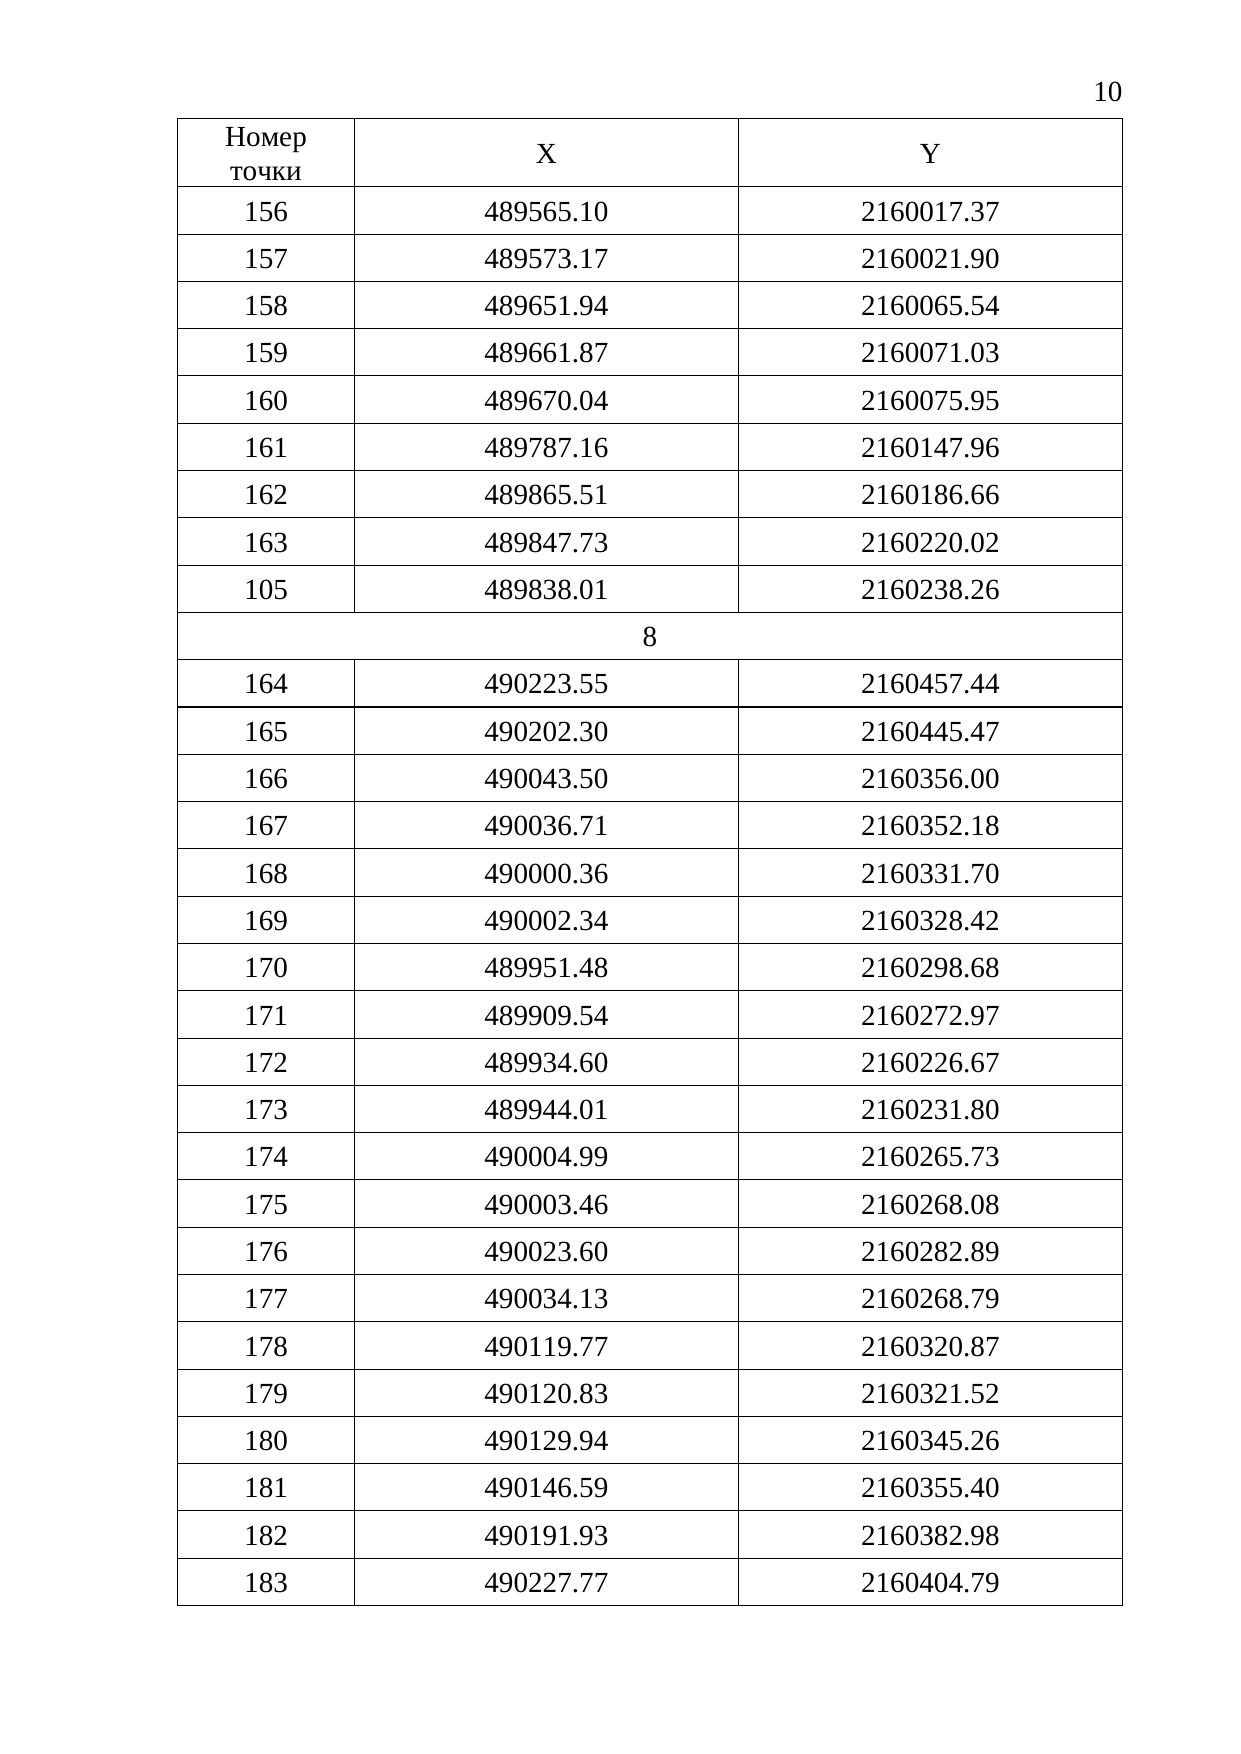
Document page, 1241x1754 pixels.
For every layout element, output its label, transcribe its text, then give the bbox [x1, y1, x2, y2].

table_cell 2160075.95 [739, 376, 1122, 423]
table_cell 180 [178, 1417, 354, 1463]
table_cell 161 [178, 424, 354, 470]
table_cell 175 [178, 1180, 354, 1227]
table_cell 158 [178, 282, 354, 328]
table_cell 490223.55 [355, 660, 738, 706]
table_cell 489909.54 [355, 991, 738, 1037]
table_cell 174 [178, 1133, 354, 1179]
table_cell 489573.17 [355, 235, 738, 281]
table_cell 489651.94 [355, 282, 738, 328]
table_cell 2160328.42 [739, 897, 1122, 943]
table_cell 165 [178, 708, 354, 754]
table_cell 490003.46 [355, 1180, 738, 1227]
table_cell 167 [178, 802, 354, 848]
table_cell 2160065.54 [739, 282, 1122, 328]
table_cell 2160272.97 [739, 991, 1122, 1037]
table_cell 490227.77 [355, 1559, 738, 1605]
table_cell 2160268.79 [739, 1275, 1122, 1321]
table_cell 2160231.80 [739, 1086, 1122, 1132]
table_cell 159 [178, 329, 354, 375]
table_cell 162 [178, 471, 354, 517]
table_cell 2160021.90 [739, 235, 1122, 281]
table_cell 490043.50 [355, 755, 738, 801]
table_cell 2160356.00 [739, 755, 1122, 801]
table_cell 164 [178, 660, 354, 706]
table_cell 489670.04 [355, 376, 738, 423]
table_cell 156 [178, 187, 354, 233]
table_cell 490034.13 [355, 1275, 738, 1321]
table_cell 490002.34 [355, 897, 738, 943]
table_cell 2160238.26 [739, 566, 1122, 612]
table_cell 2160404.79 [739, 1559, 1122, 1605]
table_cell 2160298.68 [739, 944, 1122, 990]
table_cell 489934.60 [355, 1039, 738, 1085]
table_cell 489847.73 [355, 518, 738, 564]
table_cell 2160147.96 [739, 424, 1122, 470]
table_cell 489944.01 [355, 1086, 738, 1132]
table_cell 490023.60 [355, 1228, 738, 1274]
table_cell 160 [178, 376, 354, 423]
table_cell 2160331.70 [739, 849, 1122, 896]
table_cell 181 [178, 1464, 354, 1510]
table_cell 2160445.47 [739, 708, 1122, 754]
table_cell 2160320.87 [739, 1322, 1122, 1368]
table_cell 490146.59 [355, 1464, 738, 1510]
table_cell 490000.36 [355, 849, 738, 896]
table_cell 171 [178, 991, 354, 1037]
table_cell 490202.30 [355, 708, 738, 754]
table_cell 2160265.73 [739, 1133, 1122, 1179]
table_cell 163 [178, 518, 354, 564]
table_cell 489565.10 [355, 187, 738, 233]
table_cell 157 [178, 235, 354, 281]
table_cell 169 [178, 897, 354, 943]
table_cell 2160282.89 [739, 1228, 1122, 1274]
table_cell 489661.87 [355, 329, 738, 375]
table_cell 490004.99 [355, 1133, 738, 1179]
table_cell 182 [178, 1511, 354, 1558]
table_cell 490191.93 [355, 1511, 738, 1558]
table_cell 2160382.98 [739, 1511, 1122, 1558]
table_cell 183 [178, 1559, 354, 1605]
table_cell 105 [178, 566, 354, 612]
table_cell 176 [178, 1228, 354, 1274]
table_cell 2160457.44 [739, 660, 1122, 706]
table_cell 8 [178, 613, 1122, 659]
table_cell 178 [178, 1322, 354, 1368]
table_cell 177 [178, 1275, 354, 1321]
table_cell 2160321.52 [739, 1370, 1122, 1416]
table_cell 2160268.08 [739, 1180, 1122, 1227]
table_cell 2160355.40 [739, 1464, 1122, 1510]
table_cell 489865.51 [355, 471, 738, 517]
table_cell 489838.01 [355, 566, 738, 612]
table_cell 2160220.02 [739, 518, 1122, 564]
table_cell 2160186.66 [739, 471, 1122, 517]
table_cell 490036.71 [355, 802, 738, 848]
table_cell 490129.94 [355, 1417, 738, 1463]
table_cell 2160345.26 [739, 1417, 1122, 1463]
table_cell 489951.48 [355, 944, 738, 990]
table_cell 173 [178, 1086, 354, 1132]
table_cell 489787.16 [355, 424, 738, 470]
table_cell 2160017.37 [739, 187, 1122, 233]
table_header Номер точки [178, 119, 354, 186]
table_cell 170 [178, 944, 354, 990]
table_header X [355, 119, 738, 186]
table_cell 172 [178, 1039, 354, 1085]
table_cell 168 [178, 849, 354, 896]
table_header Y [739, 119, 1122, 186]
table_cell 490120.83 [355, 1370, 738, 1416]
table_cell 2160226.67 [739, 1039, 1122, 1085]
table_cell 490119.77 [355, 1322, 738, 1368]
table_cell 2160071.03 [739, 329, 1122, 375]
table_cell 166 [178, 755, 354, 801]
table_cell 2160352.18 [739, 802, 1122, 848]
table_cell 179 [178, 1370, 354, 1416]
